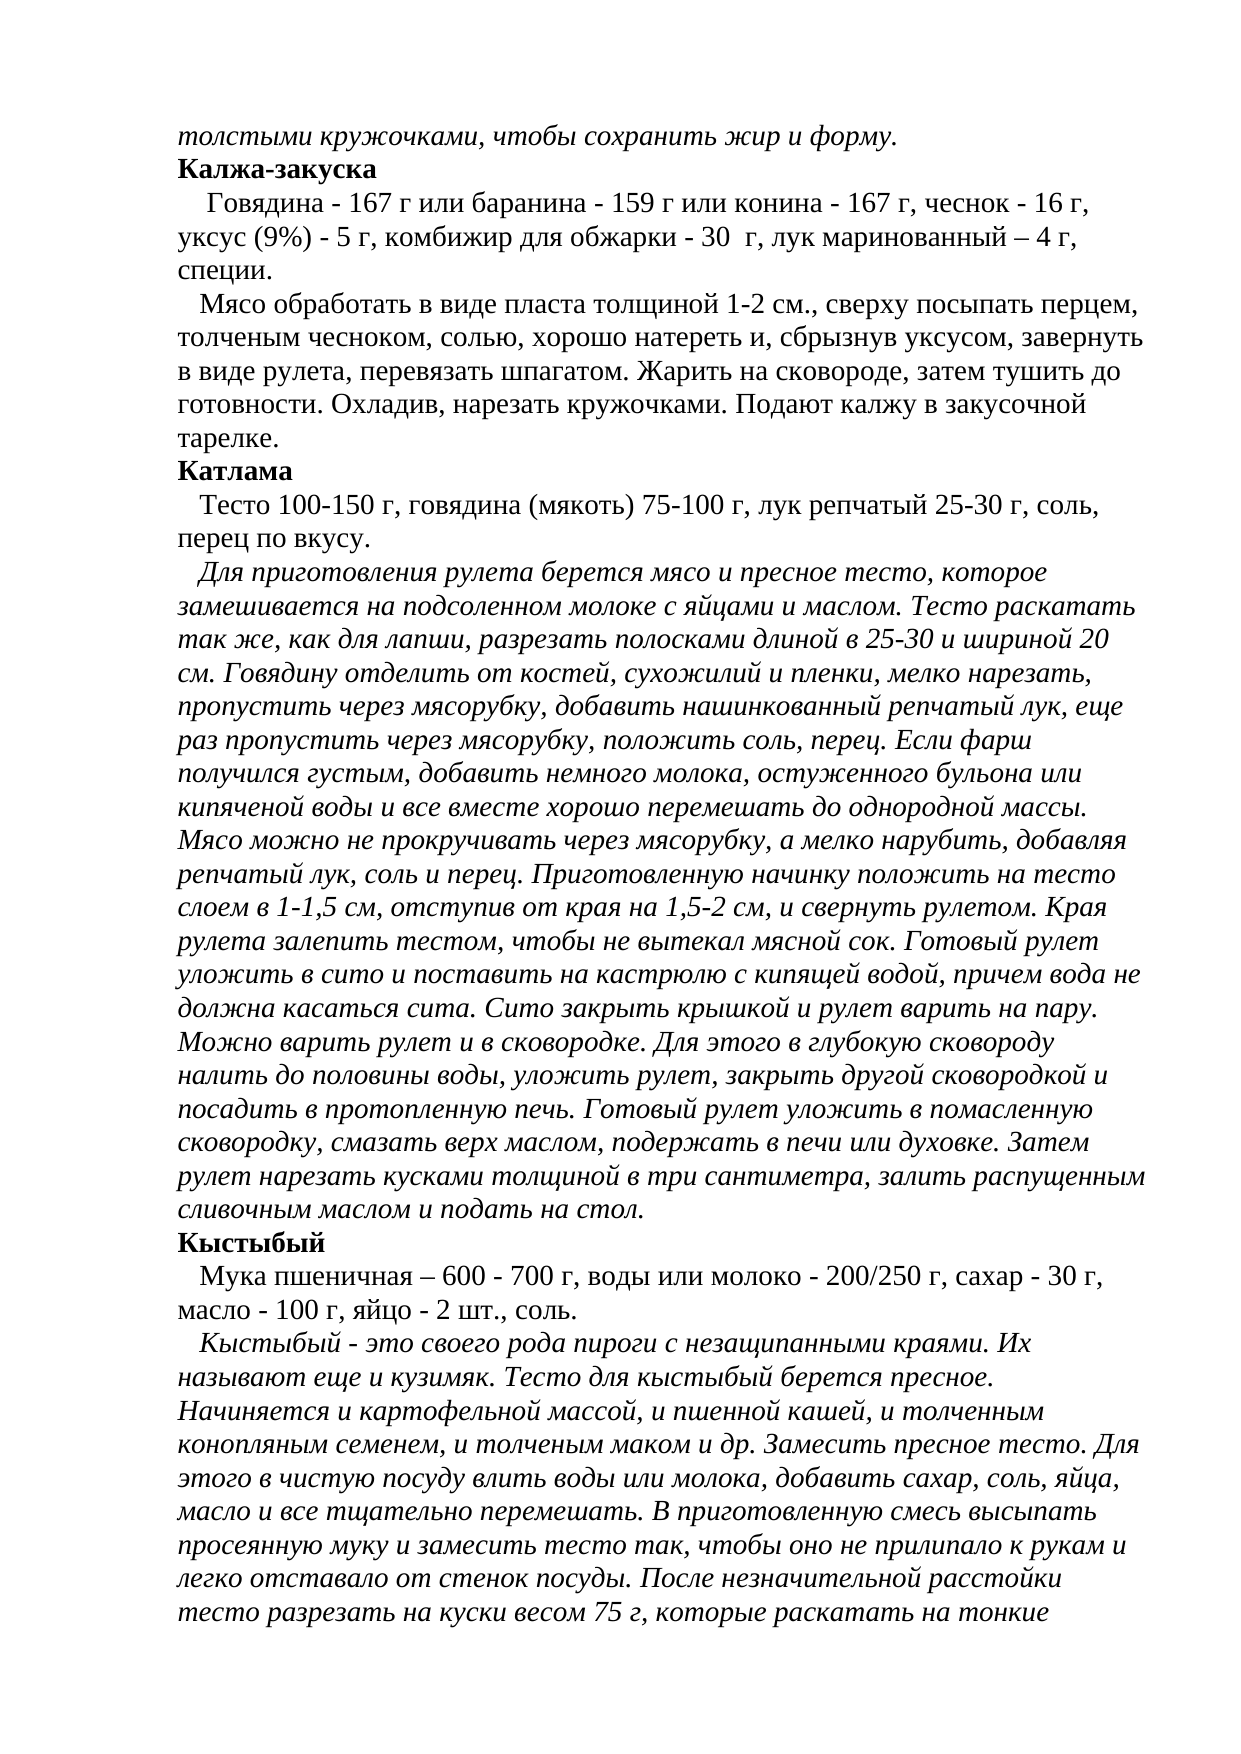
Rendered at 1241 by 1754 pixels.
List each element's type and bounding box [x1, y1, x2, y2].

text [177, 118, 1152, 1627]
